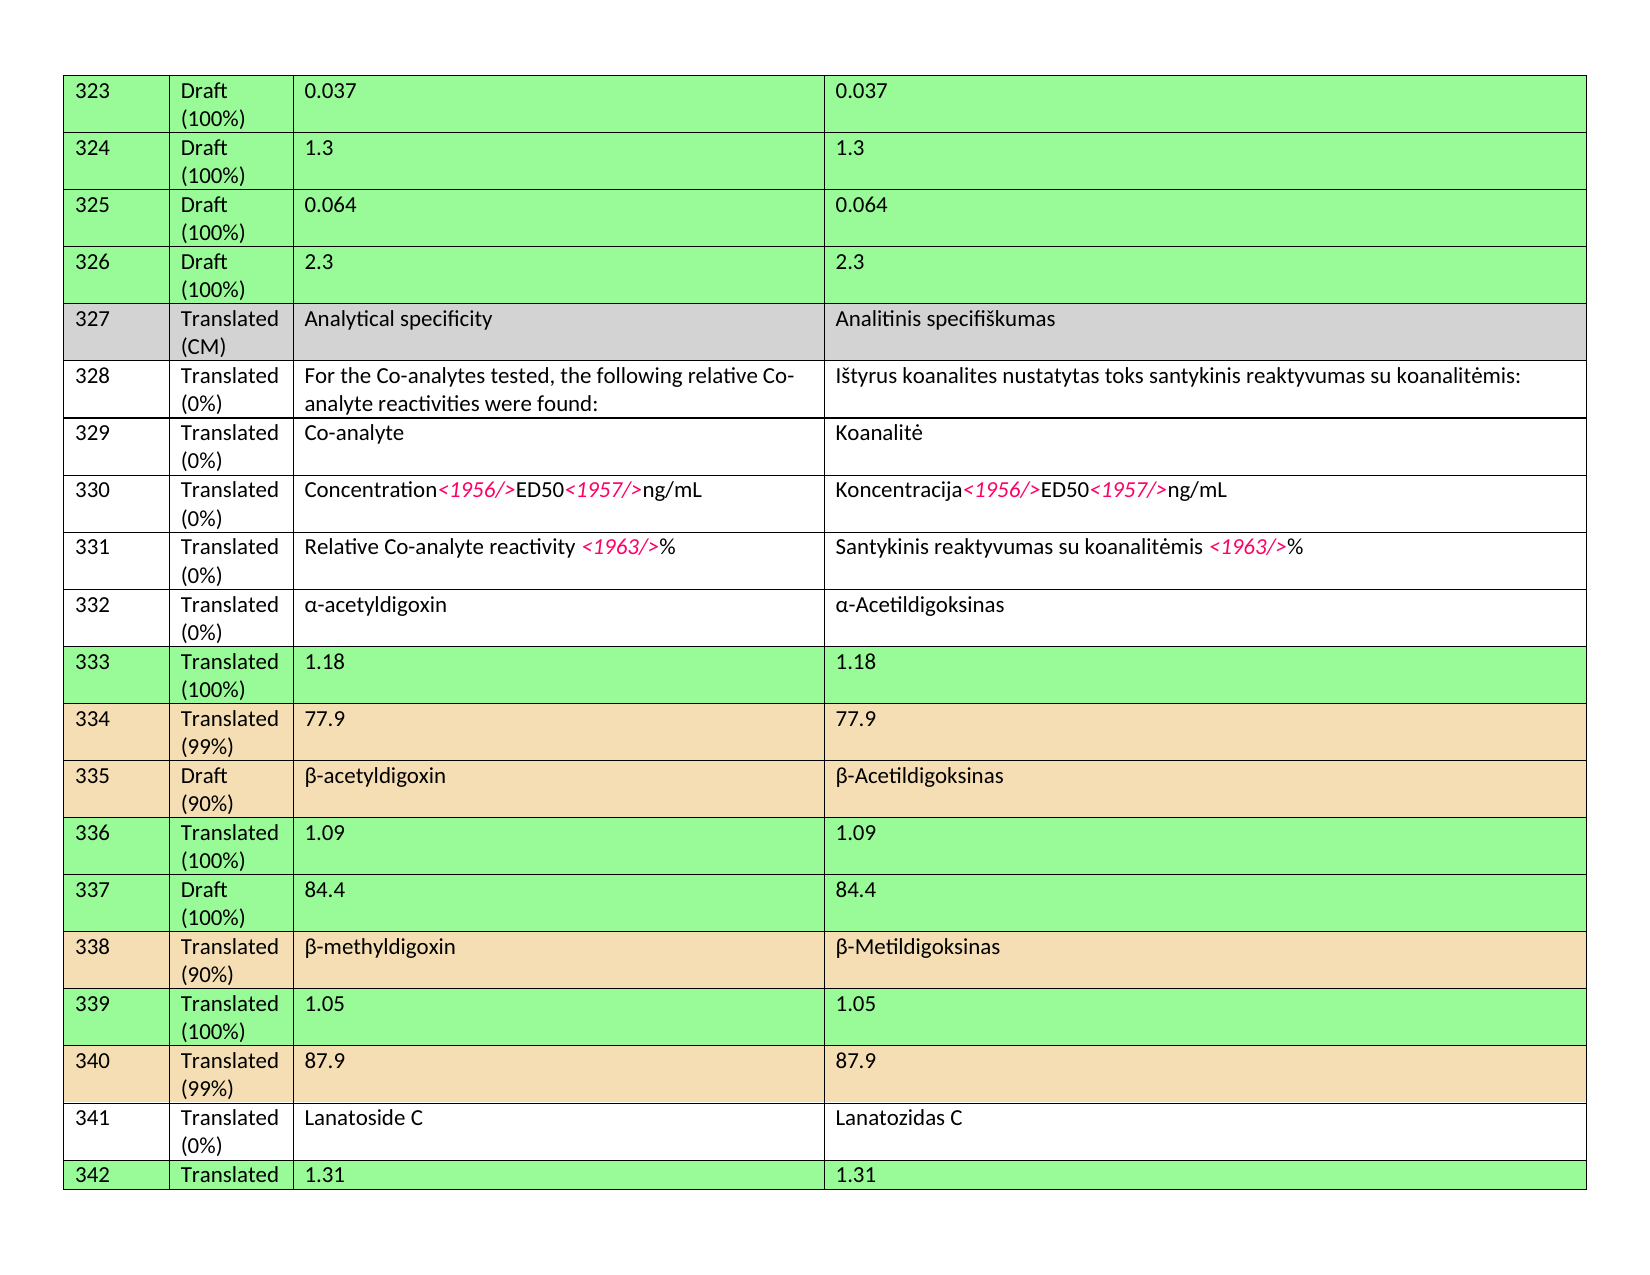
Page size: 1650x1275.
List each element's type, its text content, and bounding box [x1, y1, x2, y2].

table_cell Translated (100%) [170, 647, 293, 703]
table_cell β-Acetildigoksinas [825, 761, 1586, 817]
table_cell Draft (100%) [170, 76, 293, 132]
table_cell 0.064 [294, 190, 824, 246]
table_cell Santykinis reaktyvumas su koanalitėmis <1963/>% [825, 533, 1586, 589]
table_cell 339f7bde1b6-810b-4260-a757-213a1181ab83 [64, 989, 169, 1045]
table_cell Translated (100%) [170, 1161, 293, 1189]
table_cell Translated (100%) [170, 818, 293, 874]
table_cell 87.9 [825, 1046, 1586, 1102]
table_cell 338e73a72d6-7d7a-418b-b4a0-c6d3a25ecb0a [64, 932, 169, 988]
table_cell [64, 1161, 169, 1189]
table_cell Draft (90%) [170, 761, 293, 817]
table_cell Draft (100%) [170, 247, 293, 303]
table_cell Translated (99%) [170, 1046, 293, 1102]
table_cell Koanalitė [825, 419, 1586, 474]
table_cell Translated (CM) [170, 304, 293, 360]
table_cell 340ddae5eea-6088-4d48-a1c8-e3ed6a5ab8a2 [64, 1046, 169, 1102]
table_cell 0.037 [294, 76, 824, 132]
table_cell Draft (100%) [170, 875, 293, 931]
table_cell 1.05 [825, 989, 1586, 1045]
table_cell 1.18 [825, 647, 1586, 703]
table_cell 33511f03bc1-f228-41fe-b04d-d1e454a8b952 [64, 761, 169, 817]
table_cell 33373ce54d3-478e-4a3e-91aa-95071fa212ba [64, 647, 169, 703]
table_cell Analytical specificity [294, 304, 824, 360]
table_cell Translated (0%) [170, 419, 293, 474]
table_cell 1.3 [825, 133, 1586, 189]
table_cell 2.3 [825, 247, 1586, 303]
table_cell Translated (0%) [170, 590, 293, 646]
table_cell Relative Co-analyte reactivity <1963/>% [294, 533, 824, 589]
table_cell 329476b3954-5ef6-4eb4-8639-6bbf7354ec64 [64, 419, 169, 474]
table_cell Translated (100%) [170, 989, 293, 1045]
table_cell Ištyrus koanalites nustatytas toks santykinis reaktyvumas su koanalitėmis: [825, 361, 1586, 417]
table_cell Translated (0%) [170, 1104, 293, 1159]
table_cell 332cc95258c-96a4-4fb4-bb23-74621544c128 [64, 590, 169, 646]
table_cell Koncentracija<1956/>ED50<1957/>ng/mL [825, 476, 1586, 532]
table_cell Lanatozidas C [825, 1104, 1586, 1159]
table_cell 33131f2e9fd-56fe-41ef-85a7-7ef6132c77f1 [64, 533, 169, 589]
table_cell 328720128ab-b41f-4c1c-af35-c43d9ea9e41e [64, 361, 169, 417]
table_cell Lanatoside C [294, 1104, 824, 1159]
table_cell α-acetyldigoxin [294, 590, 824, 646]
table_cell Draft (100%) [170, 133, 293, 189]
table_cell 0.064 [825, 190, 1586, 246]
table_cell 1.05 [294, 989, 824, 1045]
table_cell 84.4 [294, 875, 824, 931]
table_cell Translated (90%) [170, 932, 293, 988]
table_cell α-Acetildigoksinas [825, 590, 1586, 646]
table_cell For the Co-analytes tested, the following relative Co-analyte reactivities were found: [294, 361, 824, 417]
table_cell Analitinis specifiškumas [825, 304, 1586, 360]
table_cell Translated (99%) [170, 704, 293, 760]
table_cell 33493d463ee-cafa-4542-9555-e69838789250 [64, 704, 169, 760]
table_cell 341f28f939a-4742-456d-b89d-db6bbbfe02d5 [64, 1104, 169, 1159]
table_cell Translated (0%) [170, 533, 293, 589]
table_cell 323ac65995c-3ec0-4974-b2e8-959f72c855c5 [64, 76, 169, 132]
table_cell Co-analyte [294, 419, 824, 474]
table_cell 77.9 [294, 704, 824, 760]
table_cell 3309fb32eff-e9a9-4043-8784-f513b47677cd [64, 476, 169, 532]
table_cell 327d634f0ab-4ef1-4d91-b6f9-ee840f73ae85 [64, 304, 169, 360]
table_cell 33701fc8e14-d263-4e9b-894b-dd75ff219e36 [64, 875, 169, 931]
table_cell Draft (100%) [170, 190, 293, 246]
table_cell 3248e944d53-654f-4215-b04d-0215b95dba48 [64, 133, 169, 189]
table_cell β-methyldigoxin [294, 932, 824, 988]
table_cell 0.037 [825, 76, 1586, 132]
table_cell Translated (0%) [170, 476, 293, 532]
table_cell 33655461531-2e29-4b41-8a21-dd0ab46324ba [64, 818, 169, 874]
table_cell Translated (0%) [170, 361, 293, 417]
table_cell 1.09 [825, 818, 1586, 874]
table_cell 1.18 [294, 647, 824, 703]
table_cell 1.09 [294, 818, 824, 874]
table_cell Concentration<1956/>ED50<1957/>ng/mL [294, 476, 824, 532]
table_cell 84.4 [825, 875, 1586, 931]
table_cell 1.31 [825, 1161, 1586, 1189]
table_cell 87.9 [294, 1046, 824, 1102]
table_cell 326f85d062f-dc4e-4c7f-a49d-20c4d56caf56 [64, 247, 169, 303]
table_cell 1.31 [294, 1161, 824, 1189]
table_cell β-acetyldigoxin [294, 761, 824, 817]
table_cell 77.9 [825, 704, 1586, 760]
table_cell 2.3 [294, 247, 824, 303]
table_cell β-Metildigoksinas [825, 932, 1586, 988]
table_cell 325c3c2c2c7-6254-4281-a488-5adbc4ae3a3d [64, 190, 169, 246]
table_cell 1.3 [294, 133, 824, 189]
